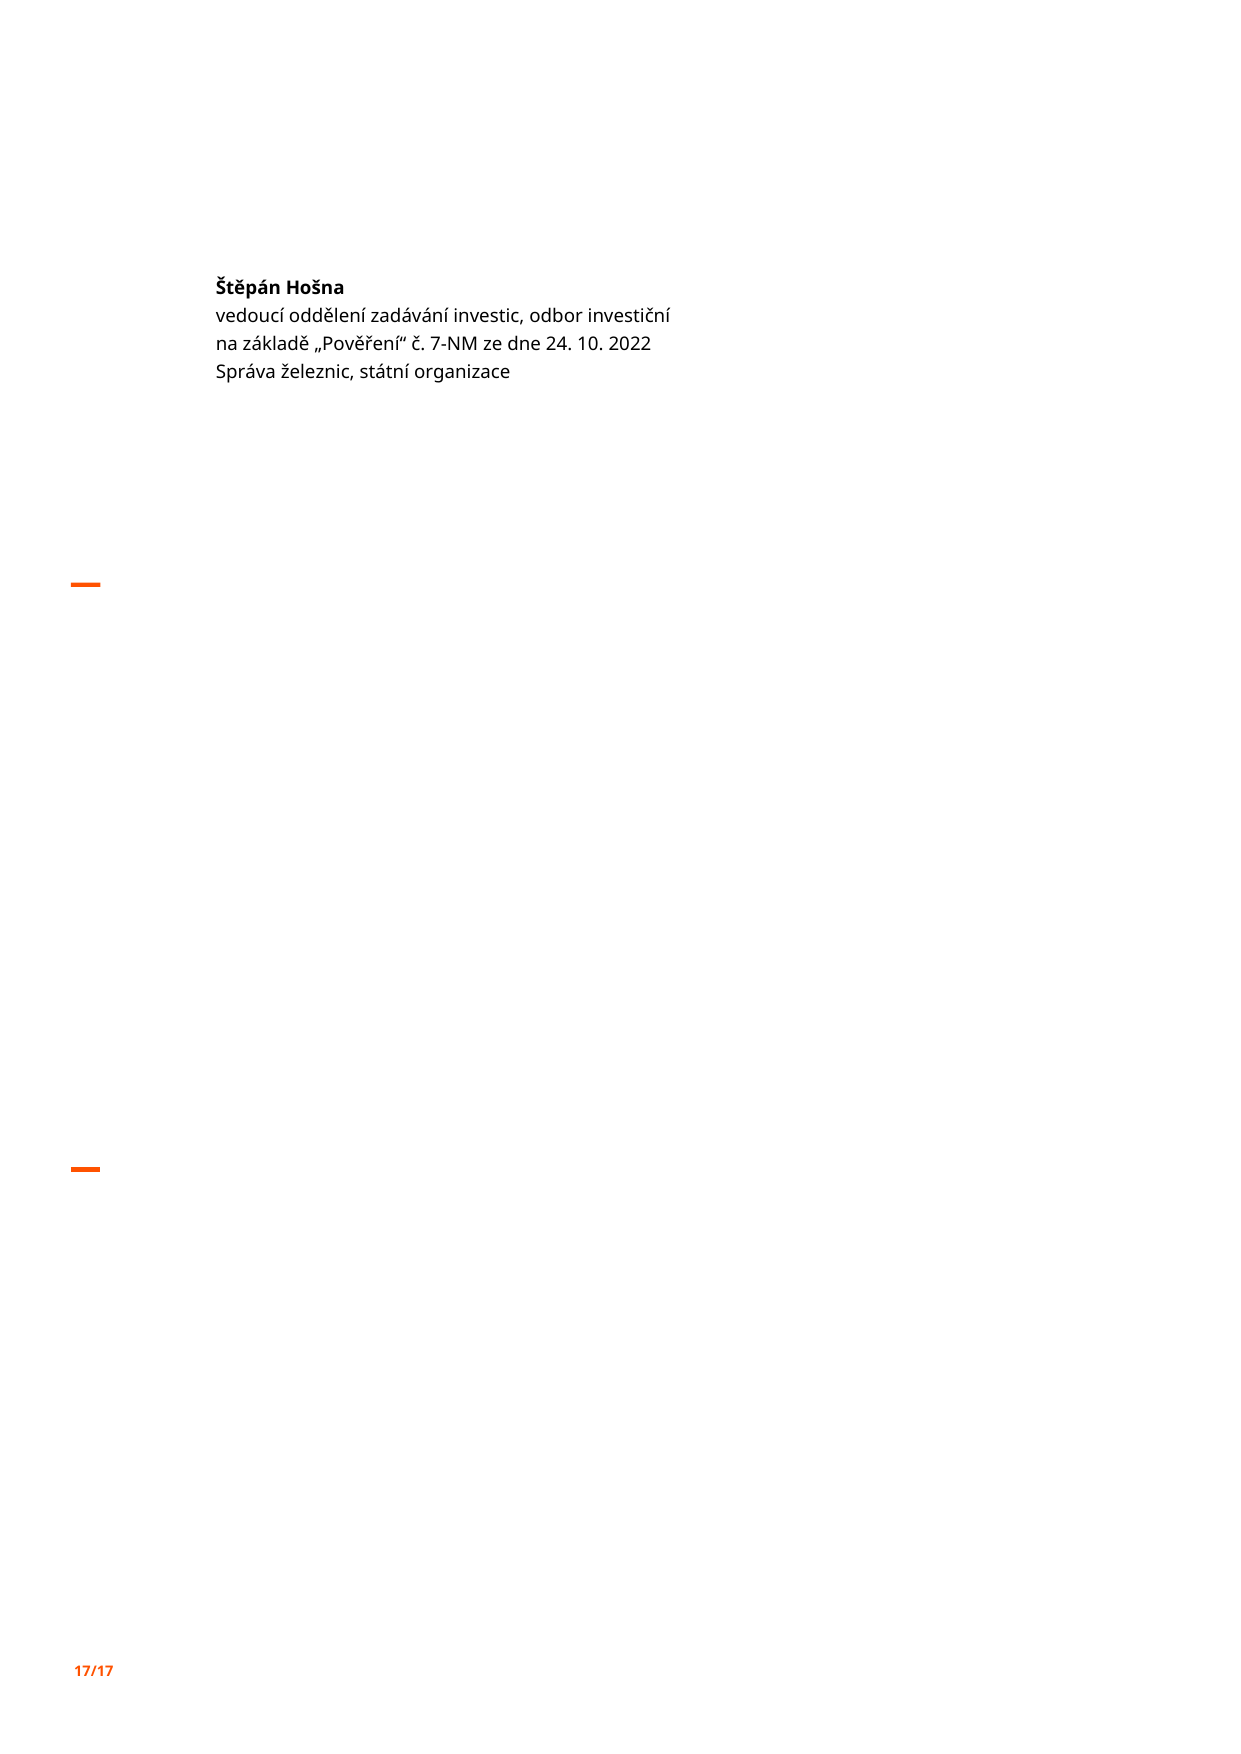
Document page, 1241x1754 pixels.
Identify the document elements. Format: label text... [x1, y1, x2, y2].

text na základě „Pověření“ č. 7-NM ze dne 24. 10. 2022 [216, 331, 1122, 356]
text Štěpán Hošna [216, 274, 1122, 300]
text Správa železnic, státní organizace [216, 359, 1122, 384]
text vedoucí oddělení zadávání investic, odbor investiční [216, 303, 1122, 328]
